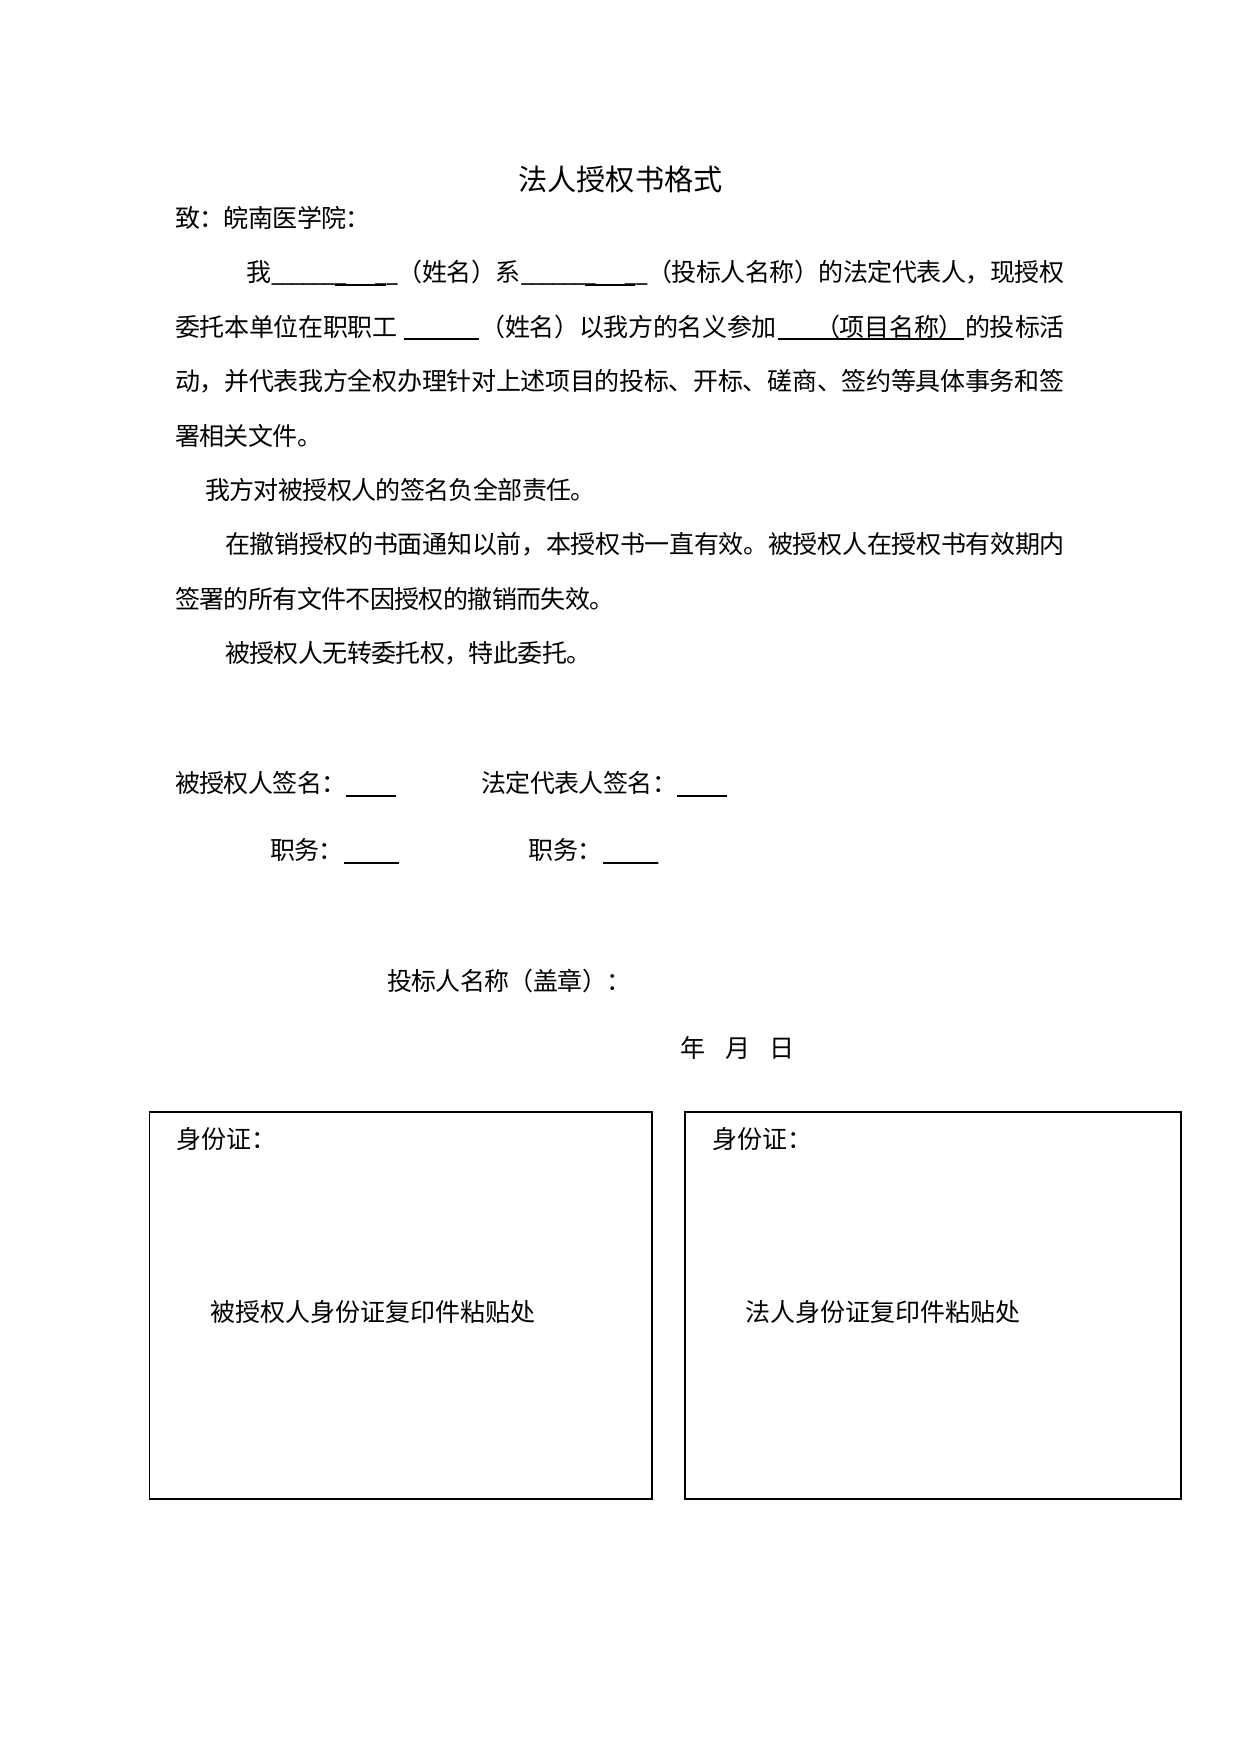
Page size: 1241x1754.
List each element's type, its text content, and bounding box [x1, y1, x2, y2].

text 法人授权书格式 [175, 156, 1065, 198]
text 我_______ __（姓名）系_______ __（投标人名称）的法定代表人，现授权委托本单位在职职工 （姓名）以我方的名义参加 （项目名称）的投标活动，并代表我方全权办理针对上述项目的投标、开标、磋商、签约等具体事务和签署相关文件。 [175, 253, 1065, 452]
text 职务： 职务： [175, 831, 1065, 867]
text 投标人名称（盖章）： [175, 961, 1065, 997]
text 我方对被授权人的签名负全部责任。 [175, 470, 1065, 507]
text 被授权人无转委托权，特此委托。 [175, 633, 1065, 670]
text 被授权人签名： 法定代表人签名： [175, 764, 1065, 800]
text 在撤销授权的书面通知以前，本授权书一直有效。被授权人在授权书有效期内签署的所有文件不因授权的撤销而失效。 [175, 525, 1065, 615]
text 致：皖南医学院： [175, 198, 1065, 235]
text 年 月 日 [175, 1028, 1065, 1064]
